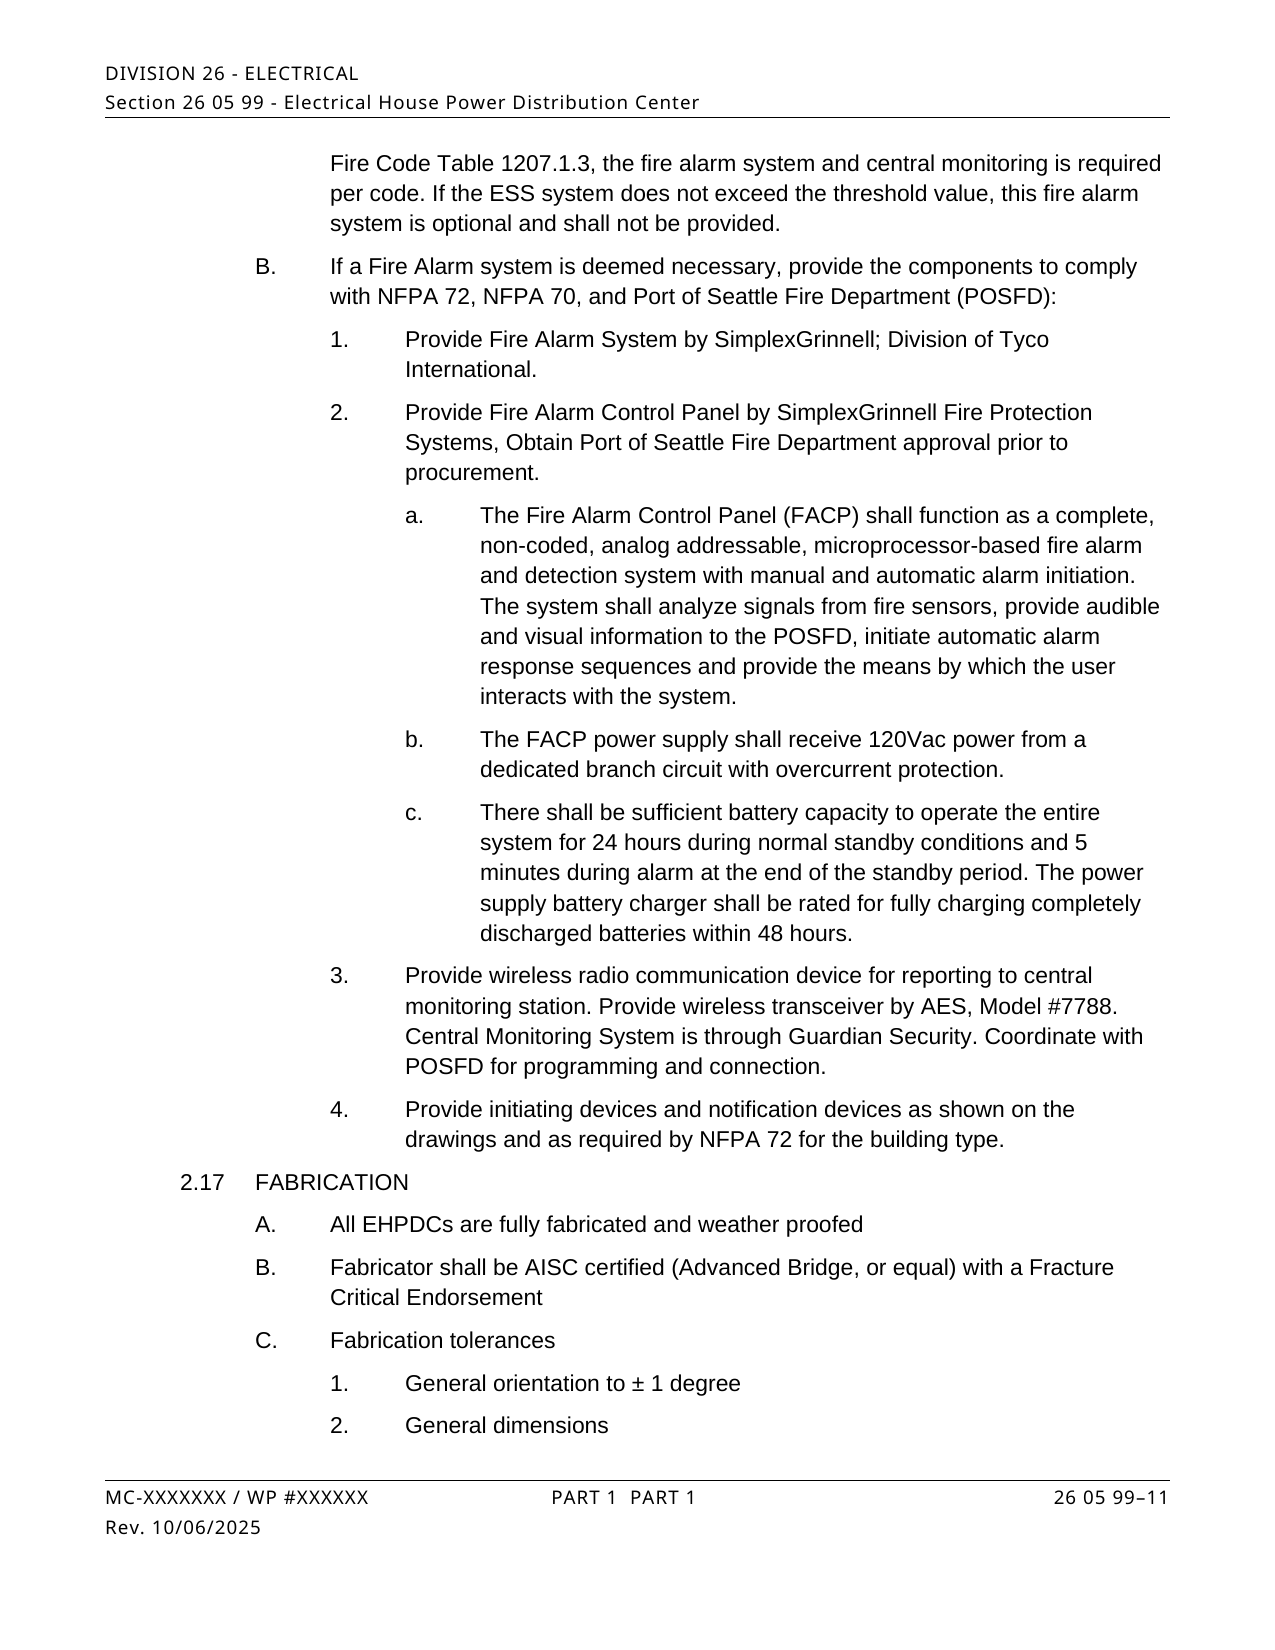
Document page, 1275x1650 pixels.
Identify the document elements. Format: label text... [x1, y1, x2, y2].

list The FACP power supply shall receive 120Vac power from a dedicated branch circuit with overcurrent protection. [405, 726, 1170, 783]
list General orientation to ± 1 degree [330, 1370, 1170, 1396]
list Provide initiating devices and notification devices as shown on the drawings and as required by NFPA 72 for the building type. [330, 1096, 1170, 1152]
list Provide wireless radio communication device for reporting to central monitoring station. Provide wireless transceiver by AES, Model #7788. Central Monitoring System is through Guardian Security. Coordinate with POSFD for programming and connection. [330, 962, 1170, 1079]
list Provide Fire Alarm System by SimplexGrinnell; Division of Tyco International. [330, 326, 1170, 383]
list Fabrication tolerances [255, 1327, 1170, 1353]
list There shall be sufficient battery capacity to operate the entire system for 24 hours during normal standby conditions and 5 minutes during alarm at the end of the standby period. The power supply battery charger shall be rated for fully charging completely discharged batteries within 48 hours. [405, 799, 1170, 946]
list If a Fire Alarm system is deemed necessary, provide the components to comply with NFPA 72, NFPA 70, and Port of Seattle Fire Department (POSFD): [255, 253, 1170, 310]
list FABRICATION [180, 1169, 1170, 1195]
list Fabricator shall be AISC certified (Advanced Bridge, or equal) with a Fracture Critical Endorsement [255, 1254, 1170, 1311]
list All EHPDCs are fully fabricated and weather proofed [255, 1211, 1170, 1238]
list General dimensions [330, 1412, 1170, 1439]
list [255, 150, 1170, 237]
list The Fire Alarm Control Panel (FACP) shall function as a complete, non-coded, analog addressable, microprocessor-based fire alarm and detection system with manual and automatic alarm initiation. The system shall analyze signals from fire sensors, provide audible and visual information to the POSFD, initiate automatic alarm response sequences and provide the means by which the user interacts with the system. [405, 502, 1170, 710]
list Provide Fire Alarm Control Panel by SimplexGrinnell Fire Protection Systems, Obtain Port of Seattle Fire Department approval prior to procurement. [330, 399, 1170, 486]
